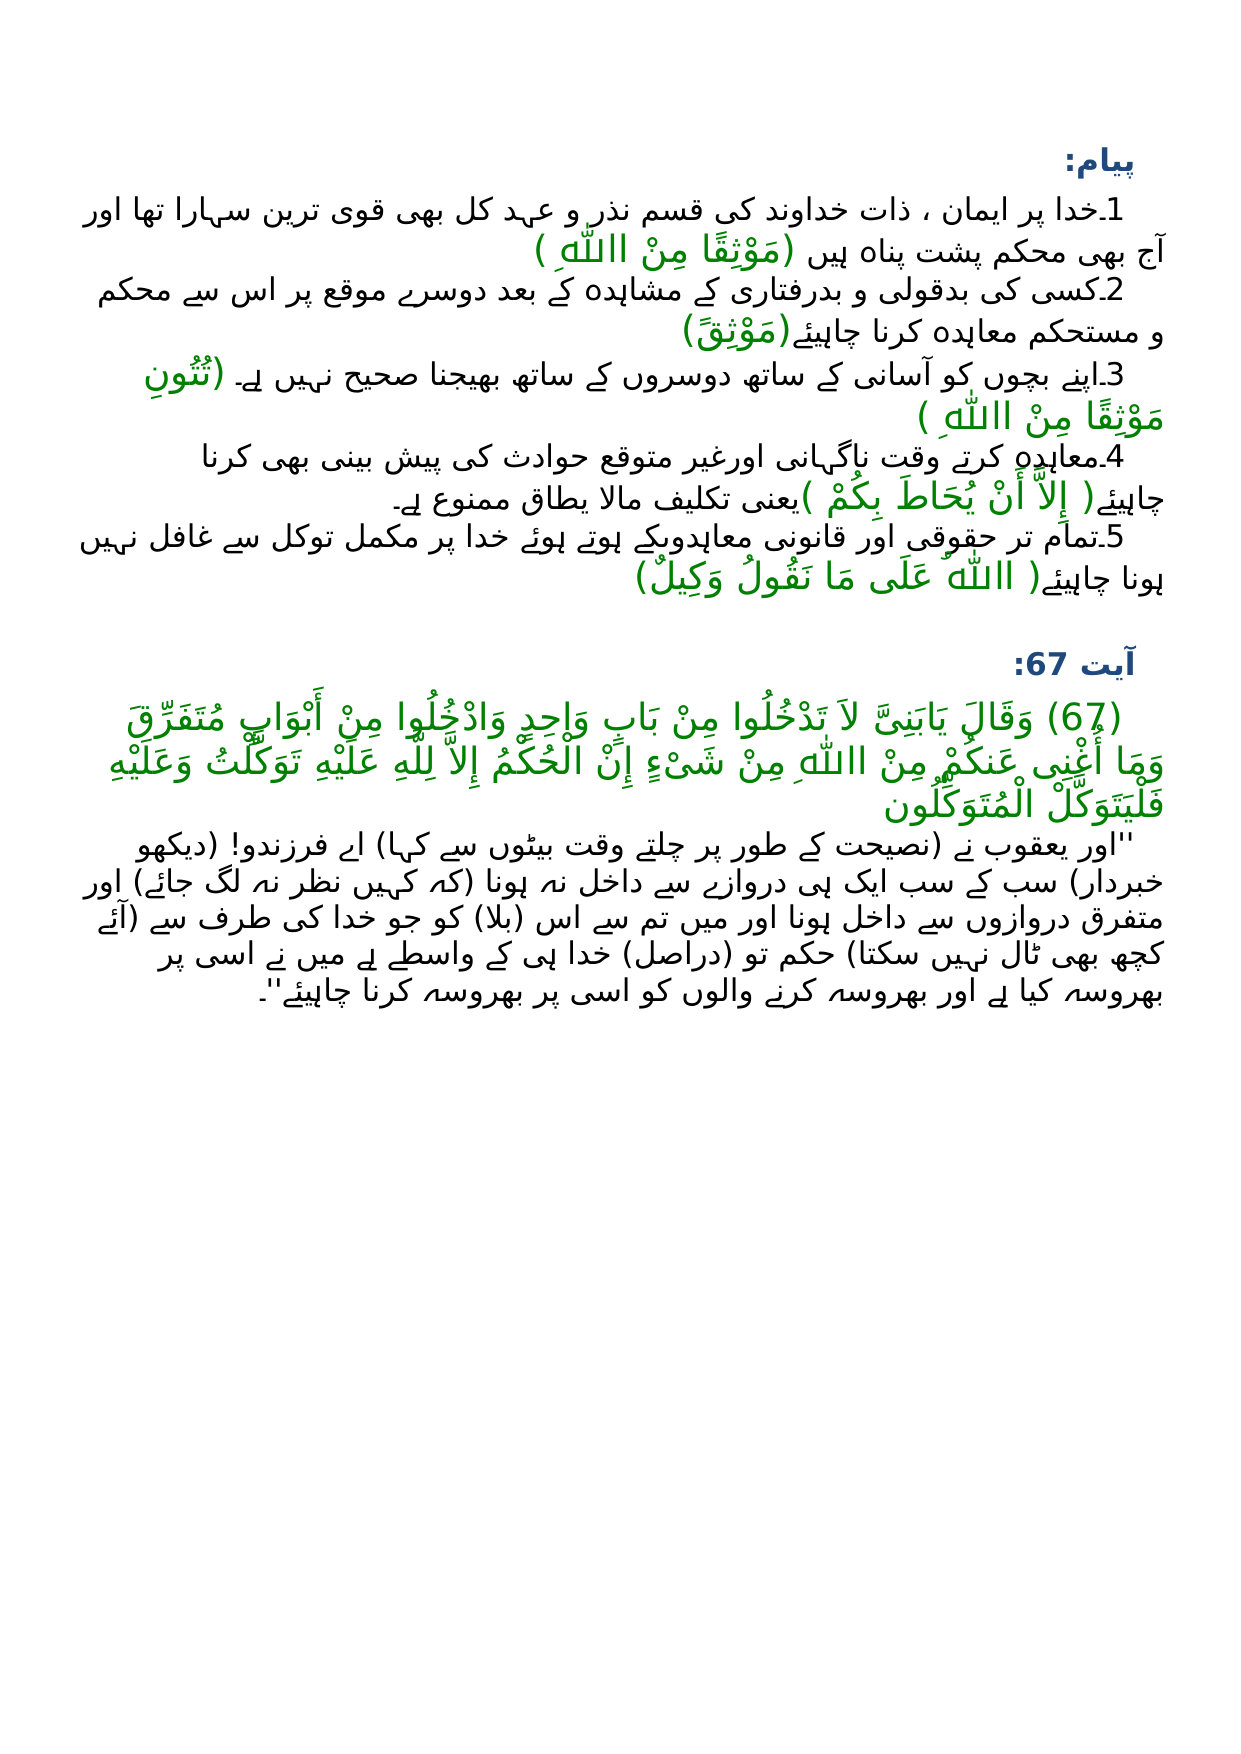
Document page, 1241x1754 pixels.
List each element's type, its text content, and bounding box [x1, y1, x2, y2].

text 1۔خدا پر ایمان ، ذات خداوند کی قسم نذر و عہد کل بھی قوی ترین سہارا تھا اور آج بھی محکم پشت پناہ ہیں (مَوْثِقًا مِنْ اﷲِ ) [75, 191, 1165, 271]
text (67) وَقَالَ یَابَنِیَّ لاَ تَدْخُلُوا مِنْ بَابٍ وَاحِدٍ وَادْخُلُوا مِنْ أَبْوَابٍ مُتَفَرِّقَ وَمَا أُغْنِی عَنکُمْ مِنْ اﷲِ مِنْ شَیْءٍ إِنْ الْحُکْمُ إِلاَّ لِلَّهِ عَلَیْهِ تَوَکَّلْتُ وَعَلَیْهِ فَلْیَتَوَکَّلْ الْمُتَوَکِّلُون [75, 696, 1165, 827]
text 4۔معاہدہ کرتے وقت ناگہانی اورغیر متوقع حوادث کی پیش بینی بھی کرنا چاہیئے( إِلاَّ أَنْ یُحَاطَ بِکُمْ )یعنی تکلیف مالا یطاق ممنوع ہے۔ [75, 438, 1165, 518]
text 3۔اپنے بچوں کو آسانی کے ساتھ دوسروں کے ساتھ بھیجنا صحیح نہیں ہے۔ (تُتُونِ مَوْثِقًا مِنْ اﷲِ ) [75, 351, 1165, 438]
subtitle آیت 67: [75, 647, 1165, 683]
text ''اور یعقوب نے (نصیحت کے طور پر چلتے وقت بیٹوں سے کہا) اے فرزندو! (دیکھو خبردار) سب کے سب ایک ہی دروازے سے داخل نہ ہونا (کہ کہیں نظر نہ لگ جائے) اور متفرق دروازوں سے داخل ہونا اور میں تم سے اس (بلا) کو جو خدا کی طرف سے (آئے کچھ بھی ٹال نہیں سکتا) حکم تو (دراصل) خدا ہی کے واسطے ہے میں نے اسی پر بھروسہ کیا ہے اور بھروسہ کرنے والوں کو اسی پر بھروسہ کرنا چاہیئے''۔ [75, 827, 1165, 1008]
text 5۔تمام تر حقوقی اور قانونی معاہدوںکے ہوتے ہوئے خدا پر مکمل توکل سے غافل نہیں ہونا چاہیئے( اﷲُ عَلَی مَا نَقُولُ وَکِیلٌ) [75, 518, 1165, 598]
subtitle پیام: [75, 142, 1165, 178]
text 2۔کسی کی بدقولی و بدرفتاری کے مشاہدہ کے بعد دوسرے موقع پر اس سے محکم و مستحکم معاہدہ کرنا چاہیئے(مَوْثِقً) [75, 271, 1165, 351]
